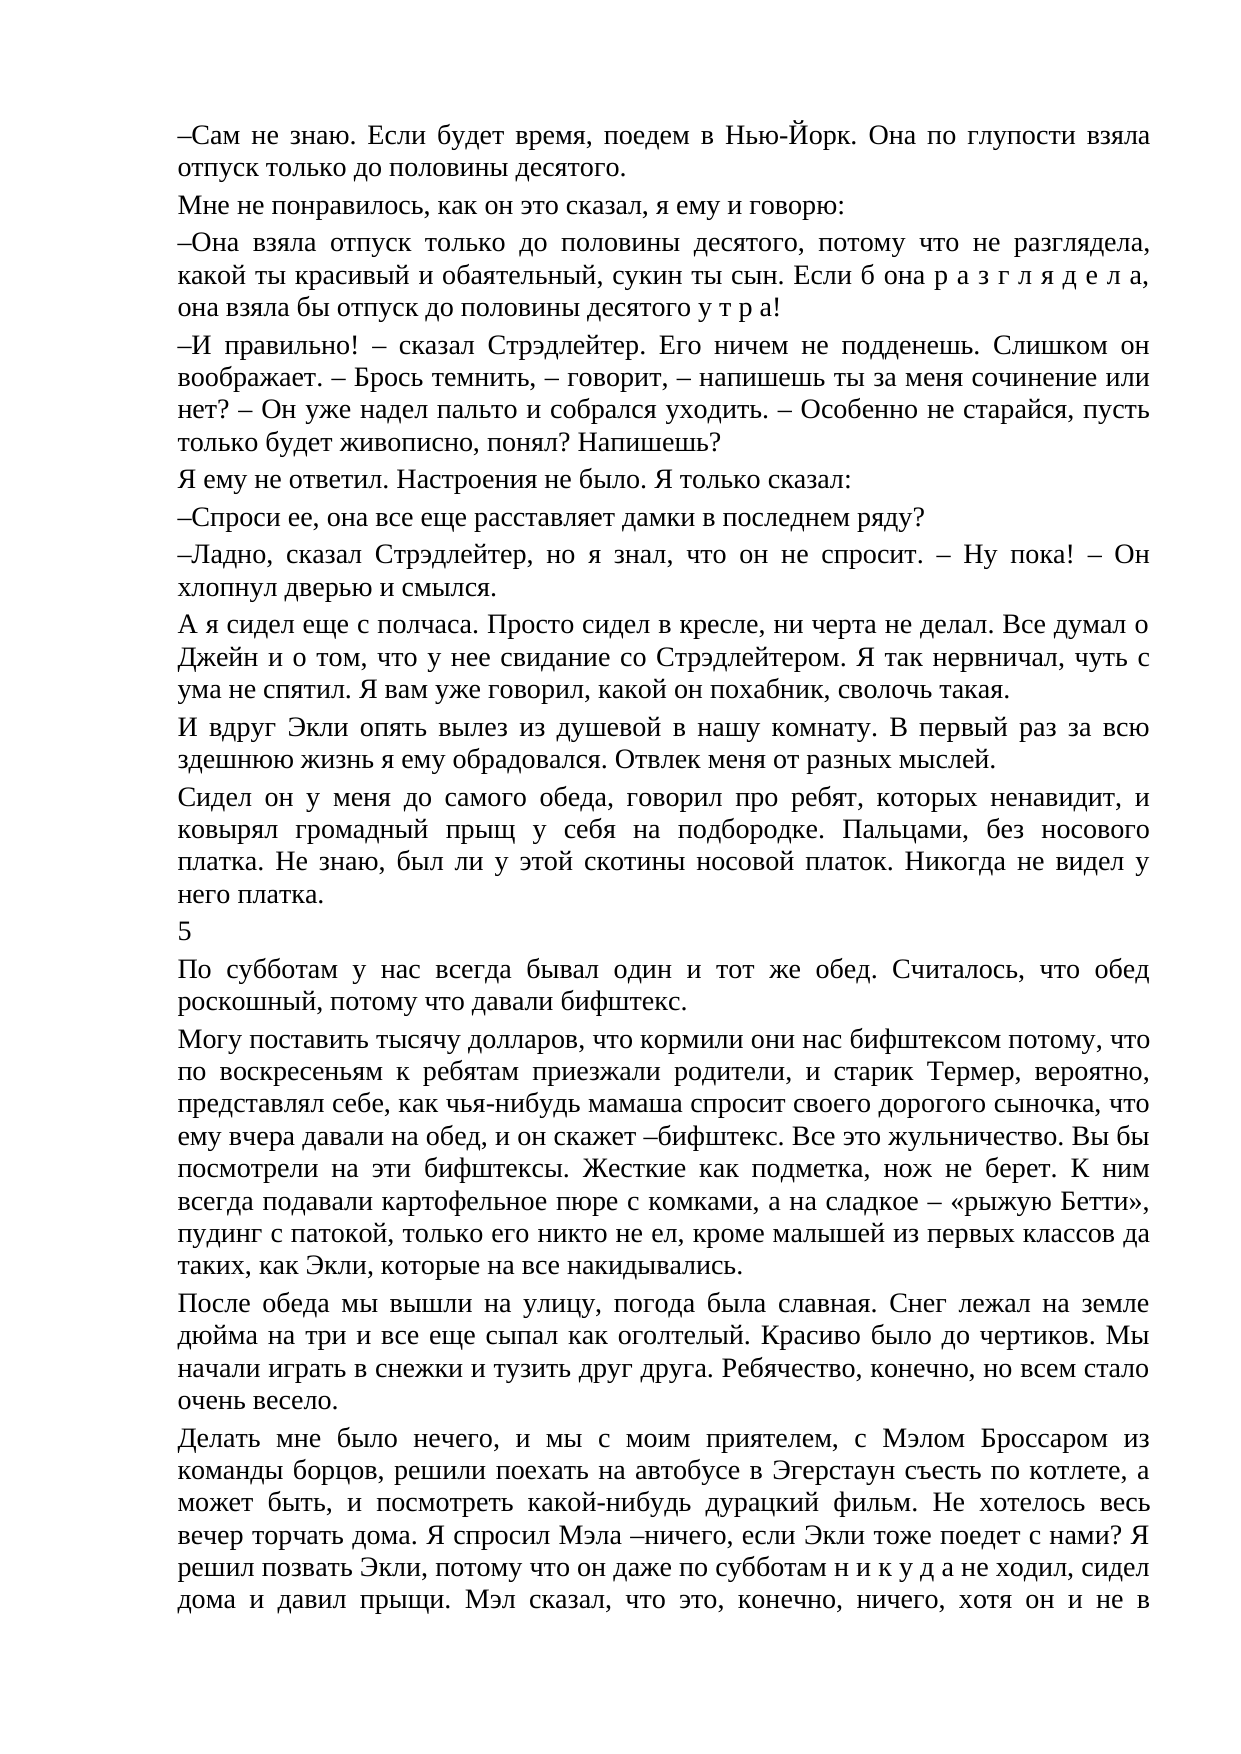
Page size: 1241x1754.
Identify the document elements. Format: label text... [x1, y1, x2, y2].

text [177, 1421, 1152, 1615]
text Сидел он у меня до самого обеда, говорил про ребят, которых ненавидит, и ковырял громадный прыщ у себя на подбородке. Пальцами, без носового платка. Не знаю, был ли у этой скотины носовой платок. Никогда не видел у него платка. [177, 779, 1152, 909]
text Могу поставить тысячу долларов, что кормили они нас бифштексом потому, что по воскресеньям к ребятам приезжали родители, и старик Термер, вероятно, представлял себе, как чья-нибудь мамаша спросит своего дорогого сыночка, что ему вчера давали на обед, и он скажет –бифштекс. Все это жульничество. Вы бы посмотрели на эти бифштексы. Жесткие как подметка, нож не берет. К ним всегда подавали картофельное пюре с комками, а на сладкое – «рыжую Бетти», пудинг с патокой, только его никто не ел, кроме малышей из первых классов да таких, как Экли, которые на все накидывались. [177, 1022, 1152, 1281]
text После обеда мы вышли на улицу, погода была славная. Снег лежал на земле дюйма на три и все еще сыпал как оголтелый. Красиво было до чертиков. Мы начали играть в снежки и тузить друг друга. Ребячество, конечно, но всем стало очень весело. [177, 1286, 1152, 1416]
text 5 [177, 914, 1152, 947]
text –Спроси ее, она все еще расставляет дамки в последнем ряду? [177, 500, 1152, 532]
text И вдруг Экли опять вылез из душевой в нашу комнату. В первый раз за всю здешнюю жизнь я ему обрадовался. Отвлек меня от разных мыслей. [177, 710, 1152, 774]
text –Ладно, сказал Стрэдлейтер, но я знал, что он не спросит. – Ну пока! – Он хлопнул дверью и смылся. [177, 537, 1152, 602]
text –Она взяла отпуск только до половины десятого, потому что не разглядела, какой ты красивый и обаятельный, сукин ты сын. Если б она р а з г л я д е л а, она взяла бы отпуск до половины десятого у т р а! [177, 226, 1152, 323]
text –Сам не знаю. Если будет время, поедем в Нью-Йорк. Она по глупости взяла отпуск только до половины десятого. [177, 118, 1152, 183]
text –И правильно! – сказал Стрэдлейтер. Его ничем не подденешь. Слишком он воображает. – Брось темнить, – говорит, – напишешь ты за меня сочинение или нет? – Он уже надел пальто и собрался уходить. – Особенно не старайся, пусть только будет живописно, понял? Напишешь? [177, 328, 1152, 457]
text По субботам у нас всегда бывал один и тот же обед. Считалось, что обед роскошный, потому что давали бифштекс. [177, 952, 1152, 1017]
text А я сидел еще с полчаса. Просто сидел в кресле, ни черта не делал. Все думал о Джейн и о том, что у нее свидание со Стрэдлейтером. Я так нервничал, чуть с ума не спятил. Я вам уже говорил, какой он похабник, сволочь такая. [177, 607, 1152, 704]
text Мне не понравилось, как он это сказал, я ему и говорю: [177, 188, 1152, 220]
text Я ему не ответил. Настроения не было. Я только сказал: [177, 462, 1152, 495]
